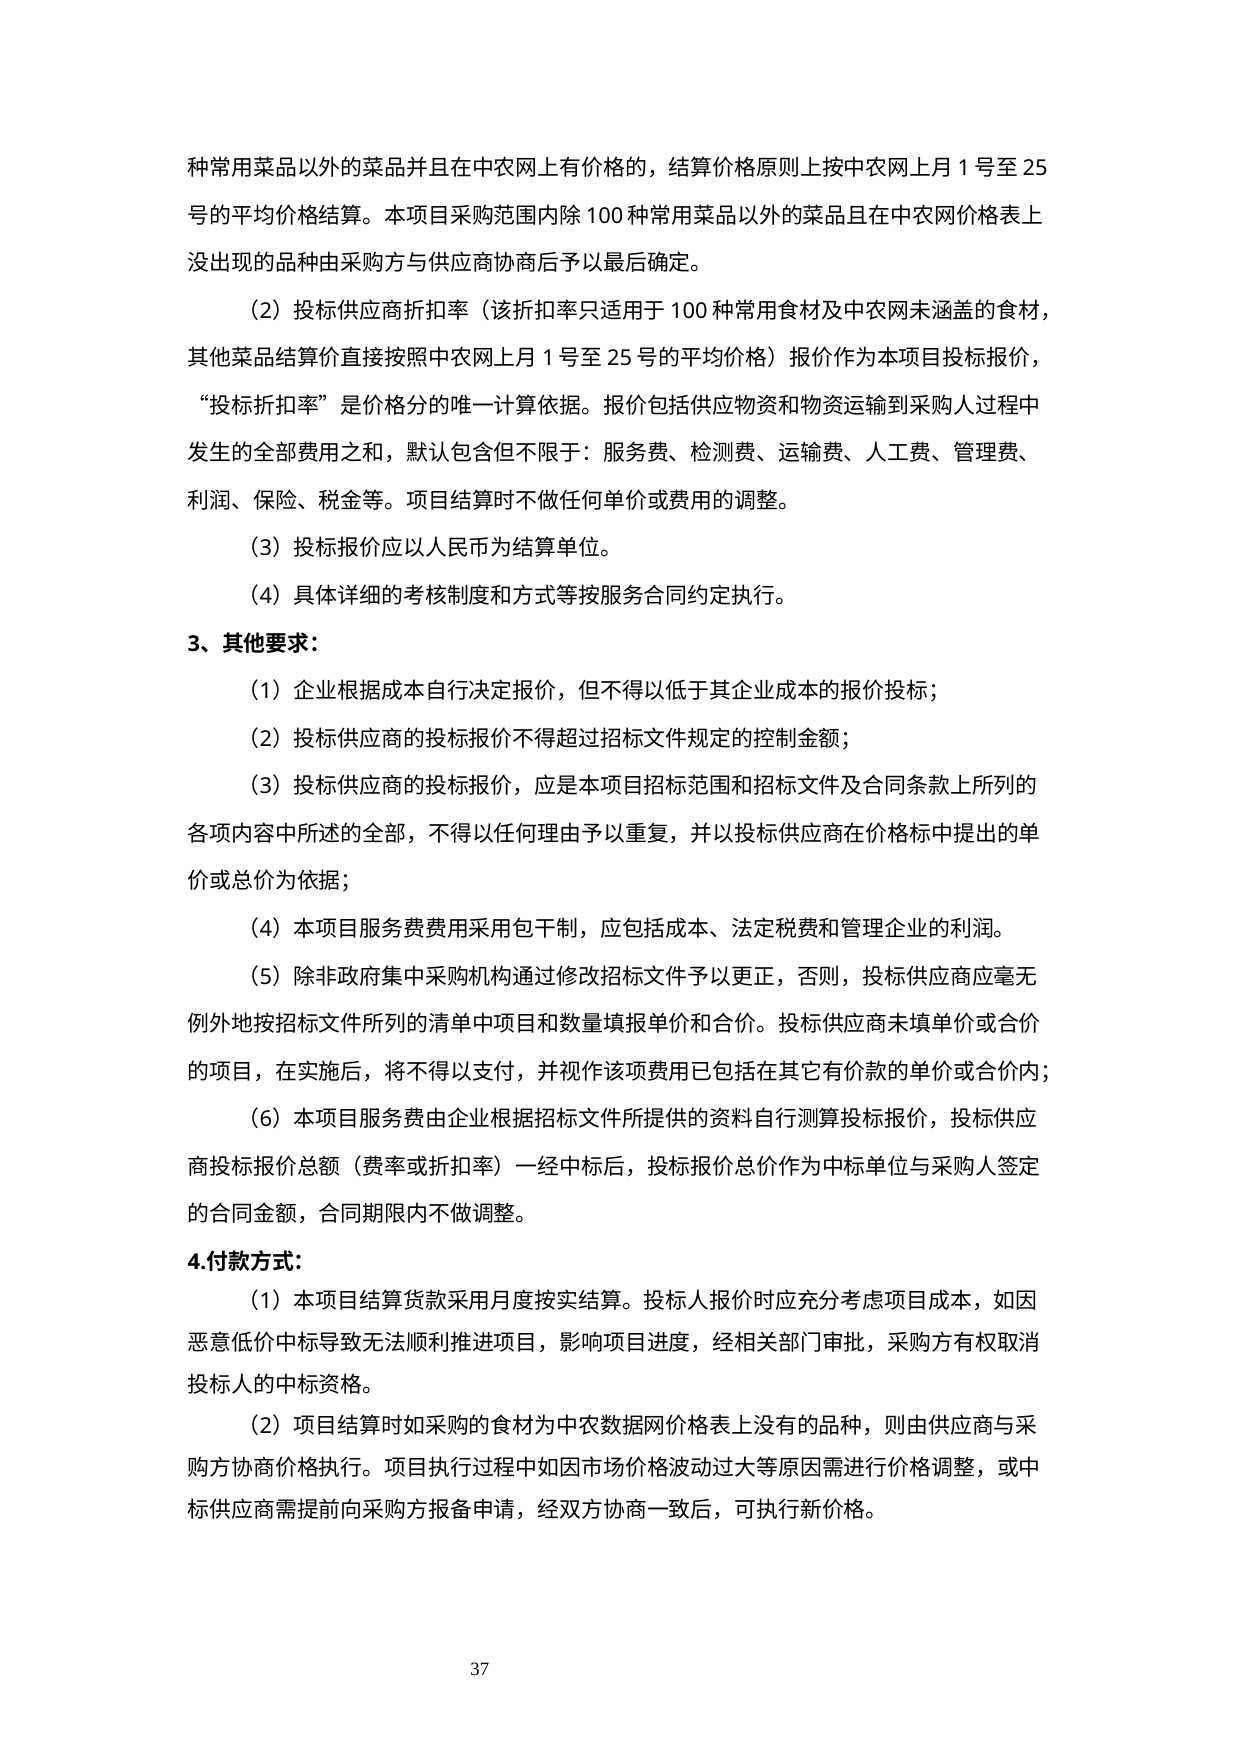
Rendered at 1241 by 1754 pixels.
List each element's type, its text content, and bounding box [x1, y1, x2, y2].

text 3、其他要求： [187, 626, 1053, 657]
text （6）本项目服务费由企业根据招标文件所提供的资料自行测算投标报价，投标供应商投标报价总额（费率或折扣率）一经中标后，投标报价总价作为中标单位与采购人签定的合同金额，合同期限内不做调整。 [187, 1101, 1053, 1228]
text （3）投标供应商的投标报价，应是本项目招标范围和招标文件及合同条款上所列的各项内容中所述的全部，不得以任何理由予以重复，并以投标供应商在价格标中提出的单价或总价为依据； [187, 768, 1053, 895]
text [187, 150, 1053, 277]
text （4）本项目服务费费用采用包干制，应包括成本、法定税费和管理企业的利润。 [187, 911, 1053, 943]
text （2）投标供应商折扣率（该折扣率只适用于100种常用食材及中农网未涵盖的食材，其他菜品结算价直接按照中农网上月1号至25号的平均价格）报价作为本项目投标报价，“投标折扣率”是价格分的唯一计算依据。报价包括供应物资和物资运输到采购人过程中发生的全部费用之和，默认包含但不限于：服务费、检测费、运输费、人工费、管理费、利润、保险、税金等。项目结算时不做任何单价或费用的调整。 [187, 293, 1053, 514]
text （4）具体详细的考核制度和方式等按服务合同约定执行。 [187, 578, 1053, 610]
text （2）项目结算时如采购的食材为中农数据网价格表上没有的品种，则由供应商与采购方协商价格执行。项目执行过程中如因市场价格波动过大等原因需进行价格调整，或中标供应商需提前向采购方报备申请，经双方协商一致后，可执行新价格。 [187, 1401, 1053, 1526]
text （1）企业根据成本自行决定报价，但不得以低于其企业成本的报价投标； [187, 673, 1053, 705]
text （5）除非政府集中采购机构通过修改招标文件予以更正，否则，投标供应商应毫无例外地按招标文件所列的清单中项目和数量填报单价和合价。投标供应商未填单价或合价的项目，在实施后，将不得以支付，并视作该项费用已包括在其它有价款的单价或合价内； [187, 959, 1053, 1085]
text （1）本项目结算货款采用月度按实结算。投标人报价时应充分考虑项目成本，如因恶意低价中标导致无法顺利推进项目，影响项目进度，经相关部门审批，采购方有权取消投标人的中标资格。 [187, 1276, 1053, 1401]
text （2）投标供应商的投标报价不得超过招标文件规定的控制金额； [187, 721, 1053, 753]
text （3）投标报价应以人民币为结算单位。 [187, 530, 1053, 562]
text 4.付款方式： [187, 1244, 1053, 1276]
